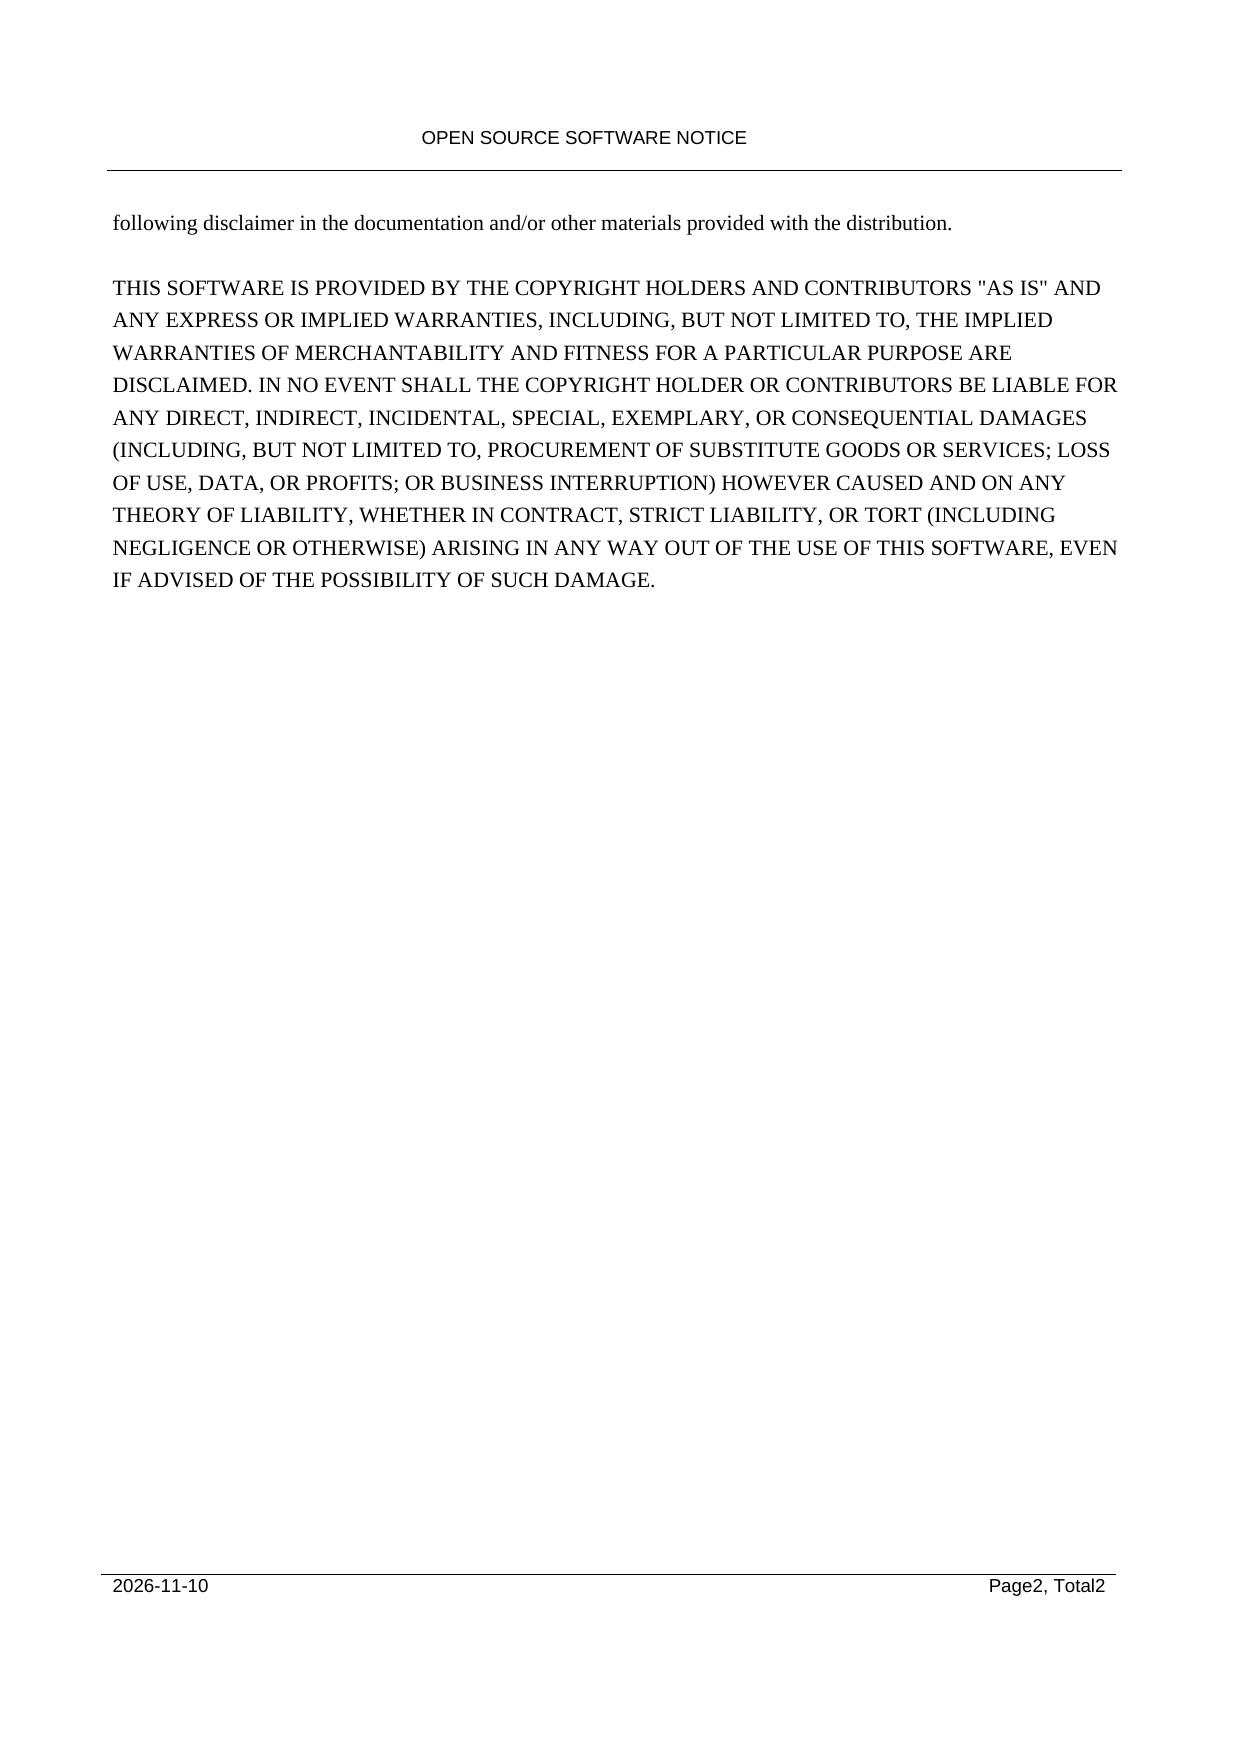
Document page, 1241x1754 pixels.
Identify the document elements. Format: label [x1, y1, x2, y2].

text [112, 206, 1128, 629]
